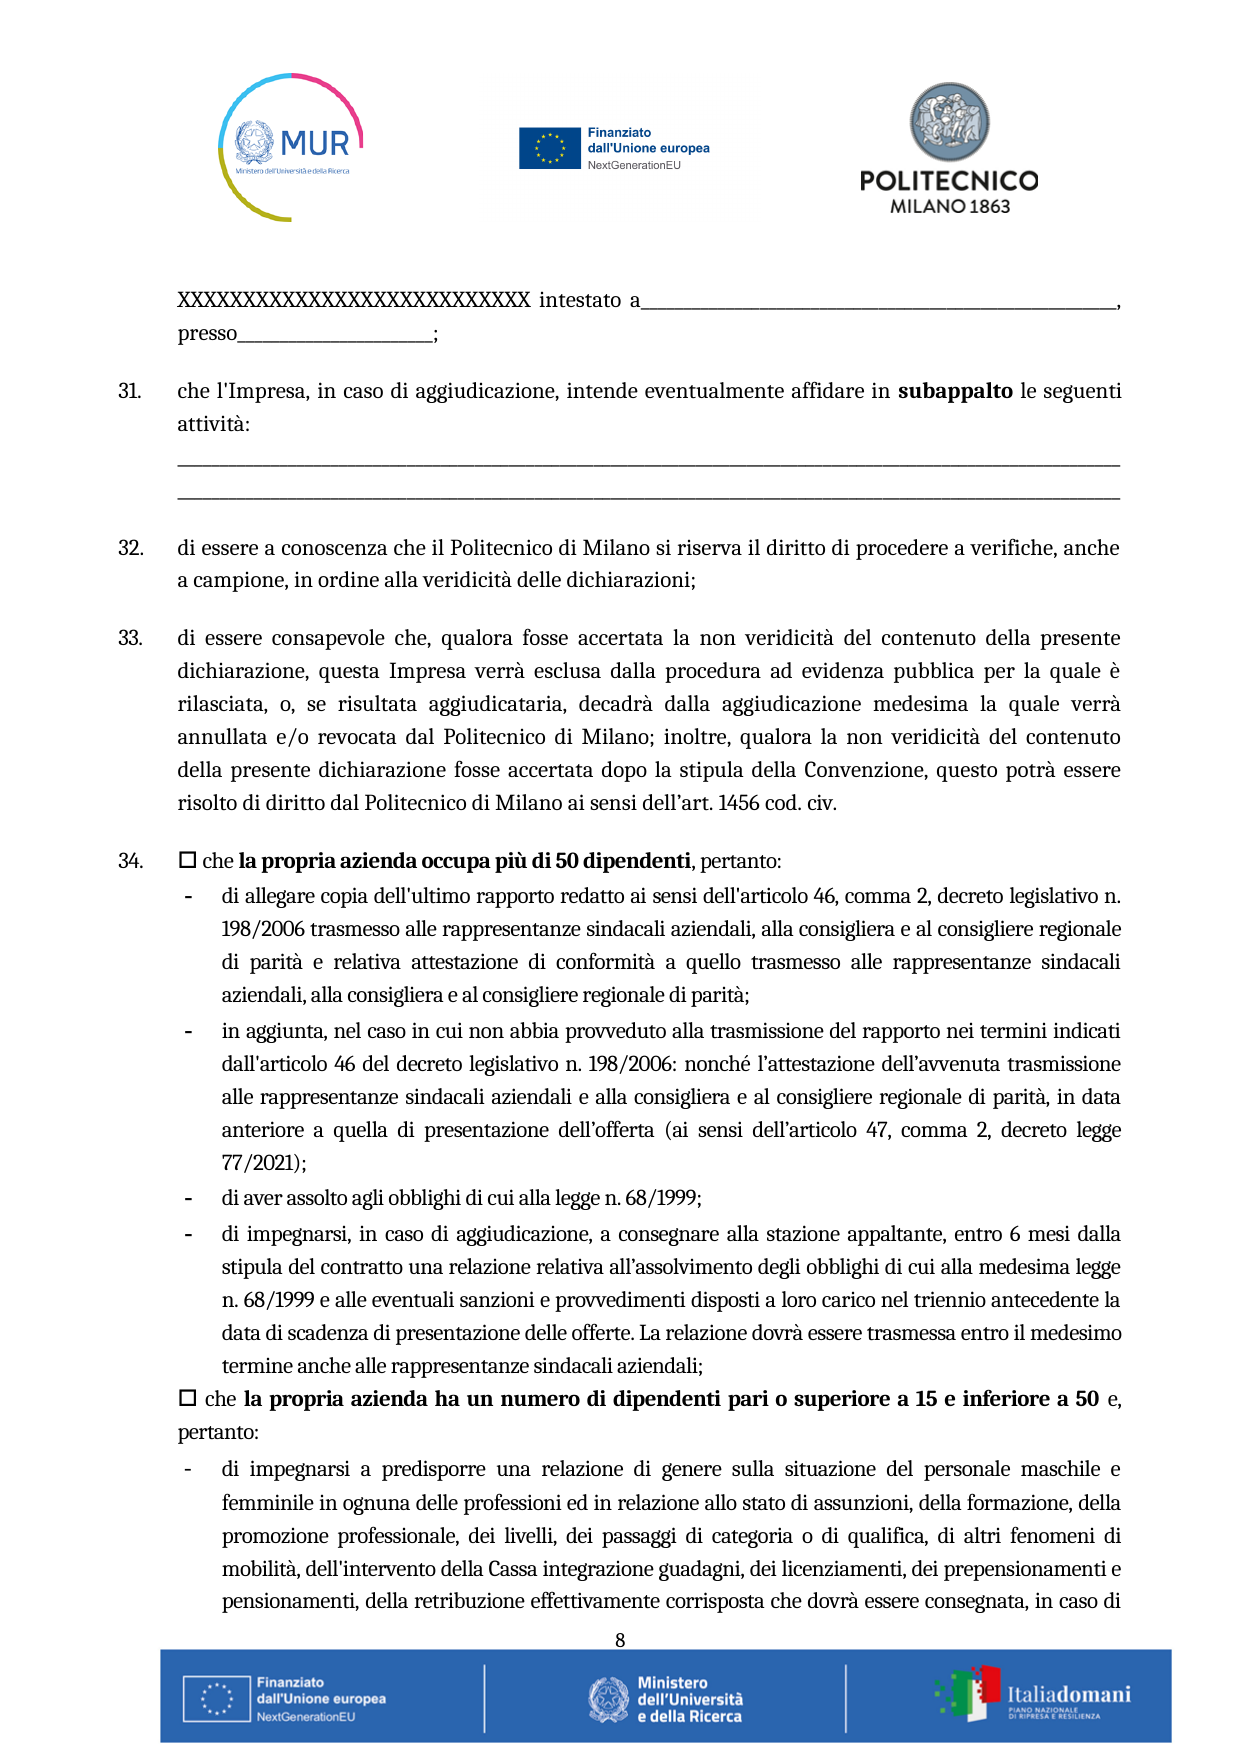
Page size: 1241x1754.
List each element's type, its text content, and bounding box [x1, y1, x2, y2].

list di impegnarsi, in caso di aggiudicazione, a consegnare alla stazione appaltante, entro 6 mesi dalla stipula del contratto una relazione relativa all’assolvimento degli obblighi di cui alla medesima legge n. 68/1999 e alle eventuali sanzioni e provvedimenti disposti a loro carico nel triennio antecedente la data di scadenza di presentazione delle offerte. La relazione dovrà essere trasmessa entro il medesimo termine anche alle rappresentanze sindacali aziendali; [184, 1218, 1122, 1379]
picture [479, 73, 762, 222]
list di aver assolto agli obblighi di cui alla legge n. 68/1999; [184, 1182, 1122, 1211]
picture [92, 1636, 1241, 1754]
list che la propria azienda ha un numero di dipendenti pari o superiore a 15 e inferiore a 50 e, pertanto: [177, 1386, 1122, 1445]
picture [861, 82, 1038, 213]
list che l'Impresa, in caso di aggiudicazione, intende eventualmente affidare in subappalto le seguenti attività: ______________________________________________________________________________________________________________________________________________________________________________________________________________________________ [118, 378, 1122, 503]
list che la propria azienda occupa più di 50 dipendenti, pertanto: [118, 848, 1122, 874]
list di essere a conoscenza che il Politecnico di Milano si riserva il diritto di procedere a verifiche, anche a campione, in ordine alla veridicità delle dichiarazioni; [118, 534, 1122, 594]
list in aggiunta, nel caso in cui non abbia provveduto alla trasmissione del rapporto nei termini indicati dall'articolo 46 del decreto legislativo n. 198/2006: nonché l’attestazione dell’avvenuta trasmissione alle rappresentanze sindacali aziendali e alla consigliera e al consigliere regionale di parità, in data anteriore a quella di presentazione dell’offerta (ai sensi dell’articolo 47, comma 2, decreto legge 77/2021); [184, 1015, 1122, 1176]
list di allegare copia dell'ultimo rapporto redatto ai sensi dell'articolo 46, comma 2, decreto legislativo n. 198/2006 trasmesso alle rappresentanze sindacali aziendali, alla consigliera e al consigliere regionale di parità e relativa attestazione di conformità a quello trasmesso alle rappresentanze sindacali aziendali, alla consigliera e al consigliere regionale di parità; [184, 881, 1122, 1008]
list di essere consapevole che, qualora fosse accertata la non veridicità del contenuto della presente dichiarazione, questa Impresa verrà esclusa dalla procedura ad evidenza pubblica per la quale è rilasciata, o, se risultata aggiudicataria, decadrà dalla aggiudicazione medesima la quale verrà annullata e/o revocata dal Politecnico di Milano; inoltre, qualora la non veridicità del contenuto della presente dichiarazione fosse accertata dopo la stipula della Convenzione, questo potrà essere risolto di diritto dal Politecnico di Milano ai sensi dell’art. 1456 cod. civ. [118, 625, 1122, 816]
picture [218, 73, 364, 222]
